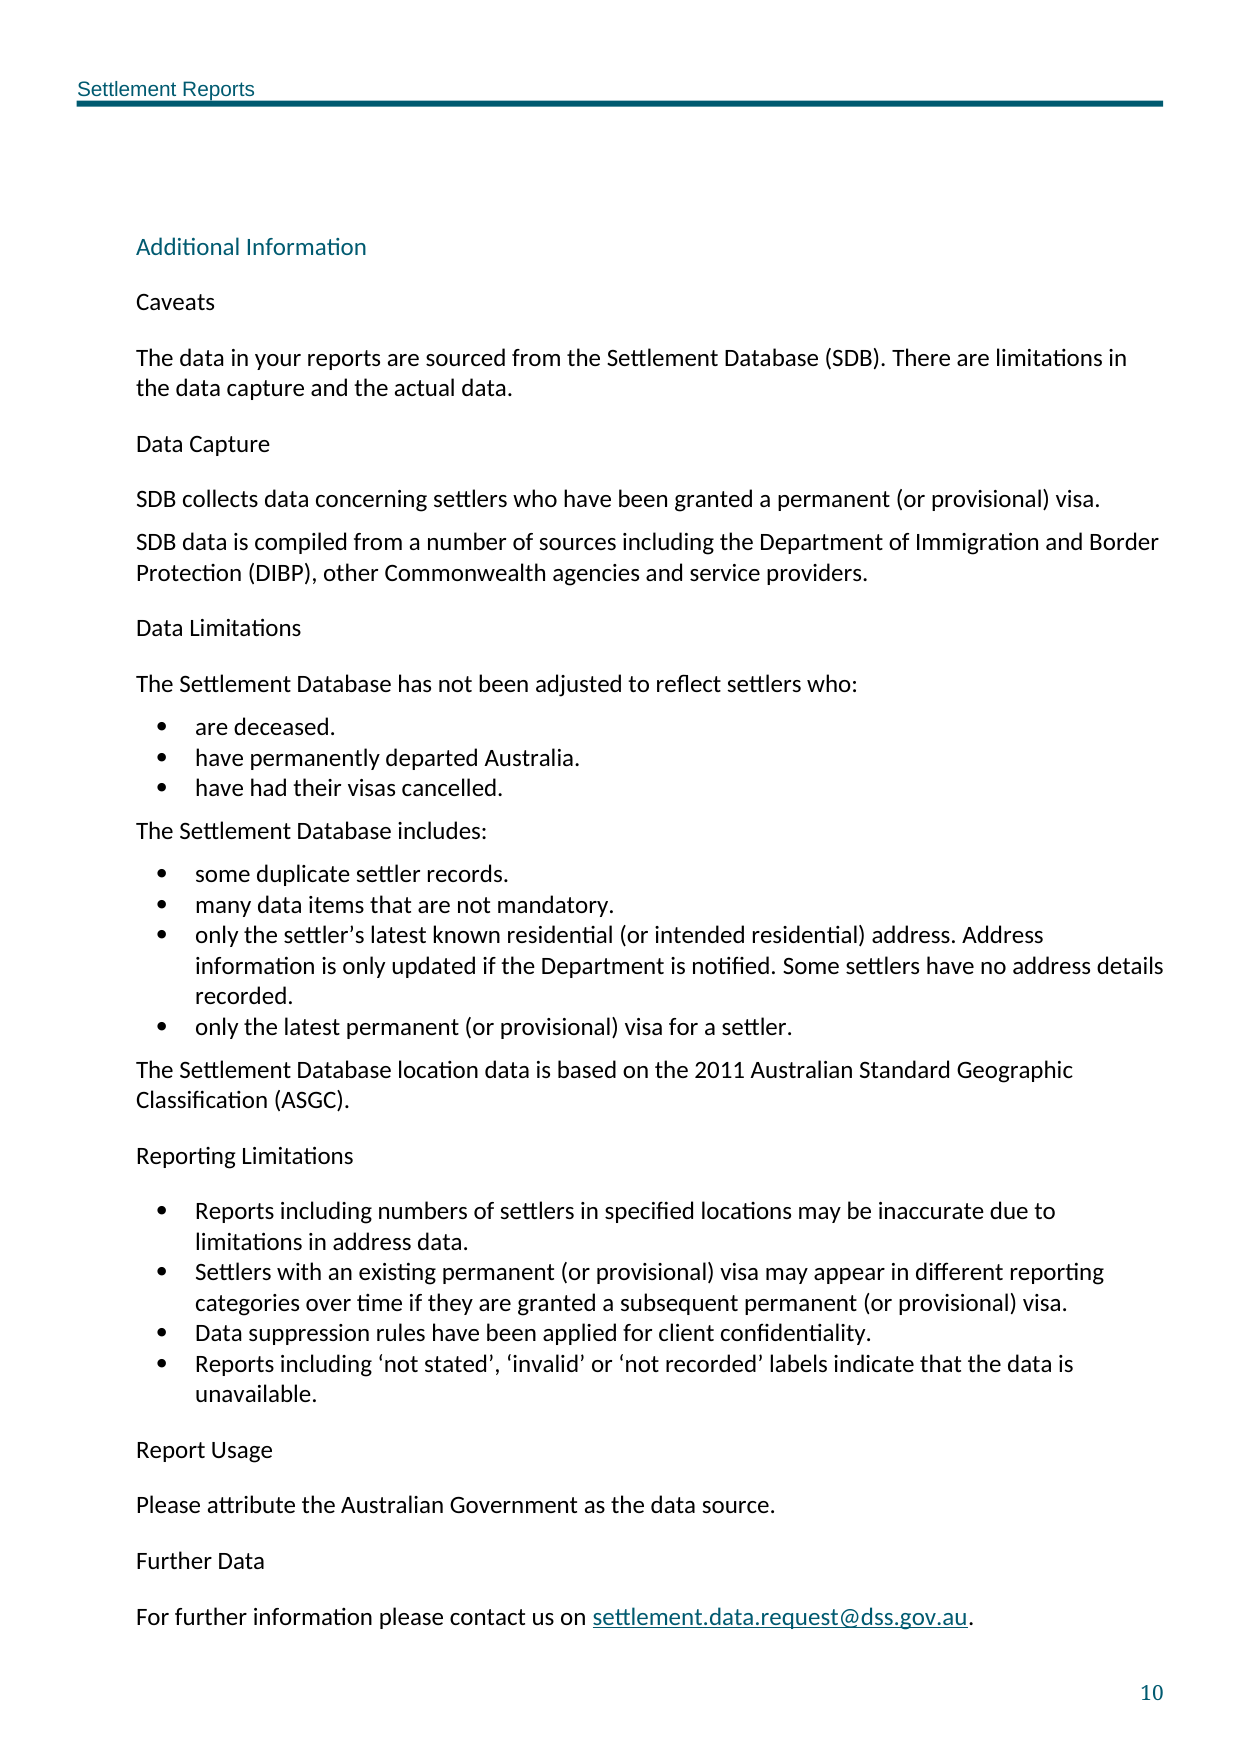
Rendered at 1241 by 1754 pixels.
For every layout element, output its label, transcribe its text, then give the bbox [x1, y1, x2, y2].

list are deceased. [157, 711, 1167, 742]
subtitle Additional Information [136, 231, 1167, 261]
text Please attribute the Australian Government as the data source. [77, 1489, 1167, 1520]
list Settlers with an existing permanent (or provisional) visa may appear in different reporting categories over time if they are granted a subsequent permanent (or provisional) visa. [157, 1256, 1167, 1317]
list have permanently departed Australia. [157, 742, 1167, 772]
subtitle Reporting Limitations [136, 1140, 1167, 1170]
subtitle Report Usage [136, 1434, 1167, 1464]
list Data suppression rules have been applied for client confidentiality. [157, 1317, 1167, 1348]
list Reports including ‘not stated’, ‘invalid’ or ‘not recorded’ labels indicate that the data is unavailable. [157, 1348, 1167, 1409]
subtitle Data Capture [136, 428, 1167, 458]
subtitle Further Data [136, 1545, 1167, 1576]
text SDB data is compiled from a number of sources including the Department of Immigration and Border Protection (DIBP), other Commonwealth agencies and service providers. [136, 527, 1167, 588]
list many data items that are not mandatory. [157, 889, 1167, 919]
subtitle Caveats [136, 286, 1167, 317]
text The Settlement Database includes: [136, 815, 1167, 846]
text The Settlement Database location data is based on the 2011 Australian Standard Geographic Classification (ASGC). [136, 1054, 1167, 1115]
text The Settlement Database has not been adjusted to reflect settlers who: [136, 668, 1167, 699]
list have had their visas cancelled. [157, 772, 1167, 803]
list Reports including numbers of settlers in specified locations may be inaccurate due to limitations in address data. [157, 1195, 1167, 1256]
text The data in your reports are sourced from the Settlement Database (SDB). There are limitations in the data capture and the actual data. [136, 342, 1167, 403]
list only the latest permanent (or provisional) visa for a settler. [157, 1011, 1167, 1041]
list only the settler’s latest known residential (or intended residential) address. Address information is only updated if the Department is notified. Some settlers have no address details recorded. [157, 919, 1167, 1011]
text SDB collects data concerning settlers who have been granted a permanent (or provisional) visa. [136, 483, 1167, 514]
text For further information please contact us on settlement.data.request@dss.gov.au. [136, 1601, 1167, 1631]
list some duplicate settler records. [157, 858, 1167, 889]
subtitle Data Limitations [136, 613, 1167, 643]
